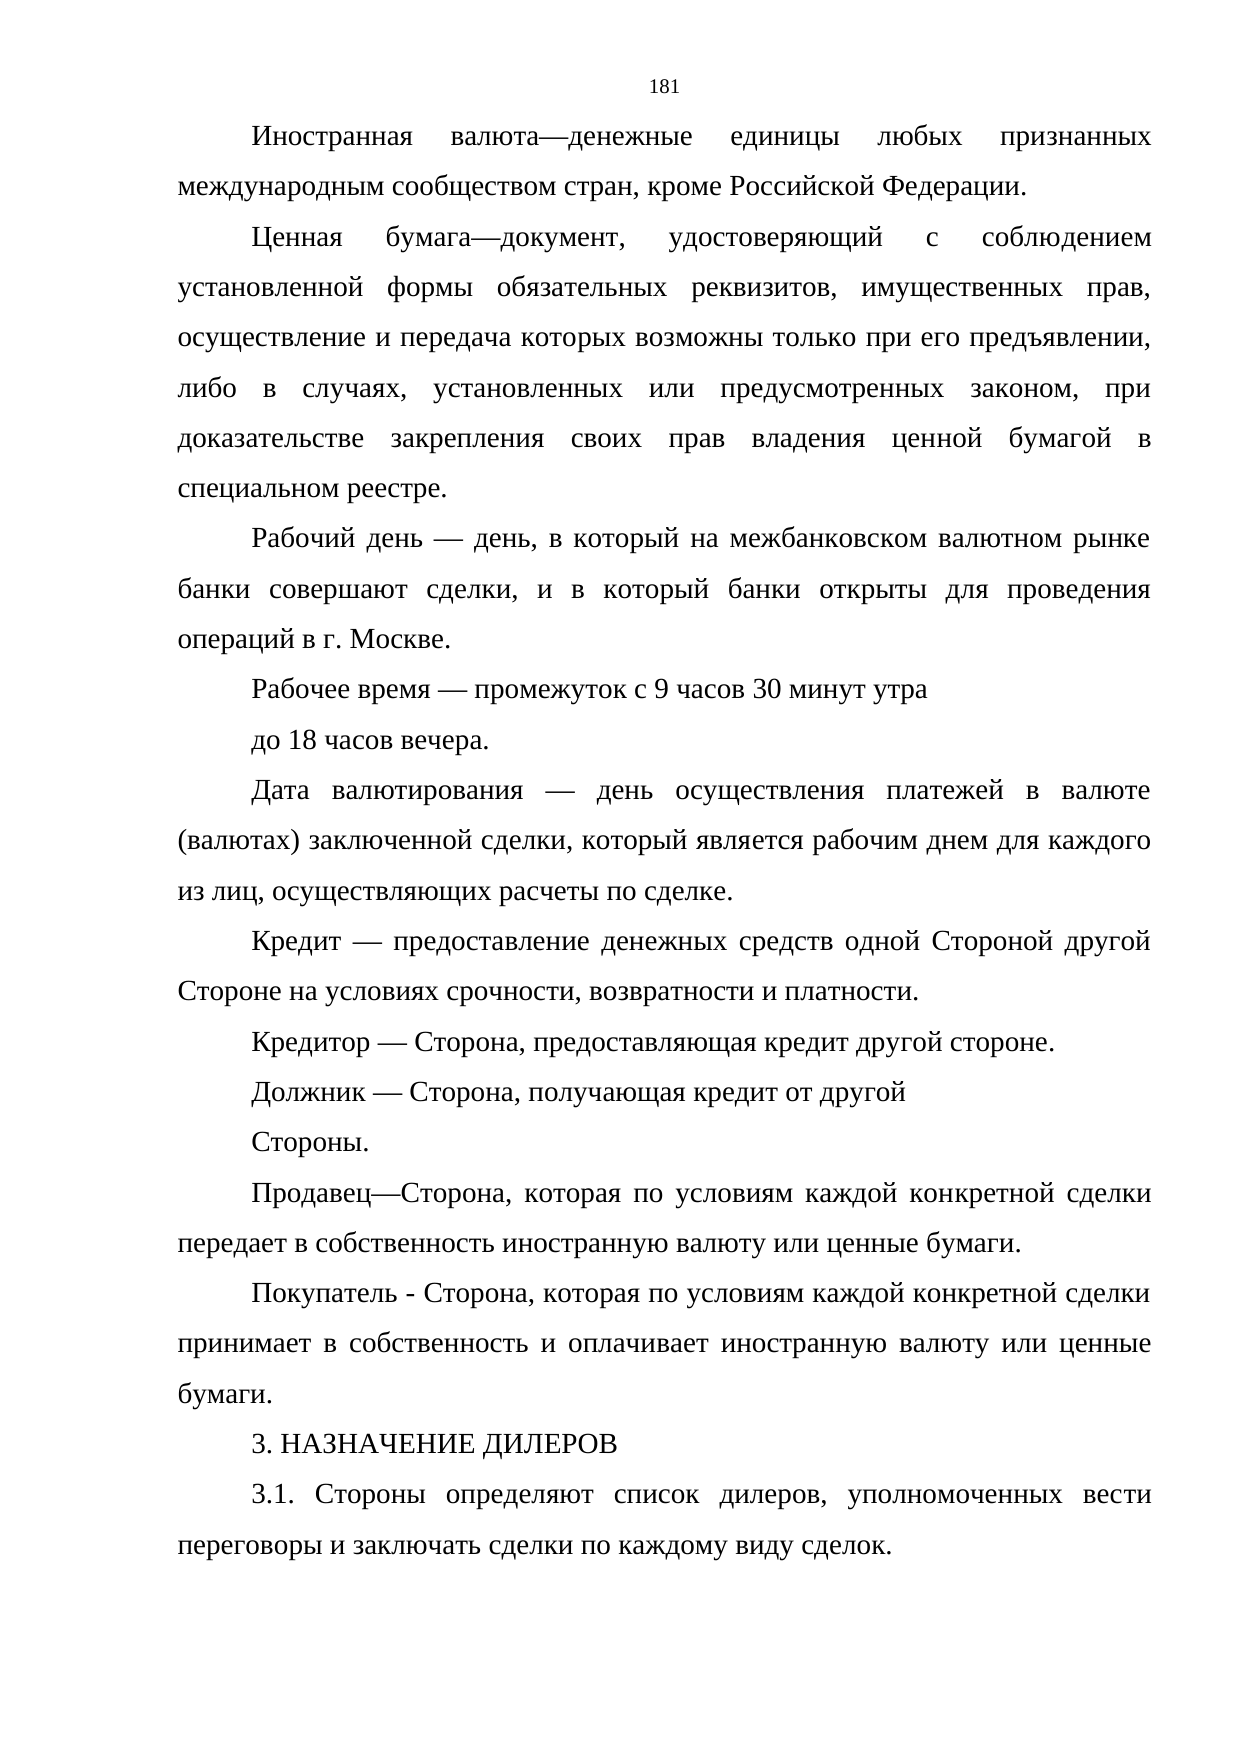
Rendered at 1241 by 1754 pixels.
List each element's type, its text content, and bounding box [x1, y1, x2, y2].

text 3.1. Стороны определяют список дилеров, уполномоченных вести переговоры и заключать сделки по каждому виду сделок. [177, 1477, 1152, 1560]
text Дата валютирования — день осуществления платежей в валюте (валютах) заключенной сделки, который является рабочим днем для каждого из лиц, осуществляющих расчеты по сделке. [177, 772, 1152, 906]
text Продавец—Сторона, которая по условиям каждой конкретной сделки передает в собственность иностранную валюту или ценные бумаги. [177, 1175, 1152, 1258]
text Рабочий день — день, в который на межбанковском валютном рынке банки совершают сделки, и в который банки открыты для проведения операций в г. Москве. [177, 521, 1152, 655]
text Иностранная валюта—денежные единицы любых признанных международным сообществом стран, кроме Российской Федерации. [177, 118, 1152, 202]
text до 18 часов вечера. [177, 722, 1152, 755]
text Ценная бумага—документ, удостоверяющий с соблюдением установленной формы обязательных реквизитов, имущественных прав, осуществление и передача которых возможны только при его предъявлении, либо в случаях, установленных или предусмотренных законом, при доказательстве закрепления своих прав владения ценной бумагой в специальном реестре. [177, 219, 1152, 504]
text Должник — Сторона, получающая кредит от другой [177, 1074, 1152, 1108]
text Кредитор — Сторона, предоставляющая кредит другой стороне. [177, 1024, 1152, 1057]
text Стороны. [177, 1124, 1152, 1158]
text 3. НАЗНАЧЕНИЕ ДИЛЕРОВ [177, 1426, 1152, 1460]
text Покупатель - Сторона, которая по условиям каждой конкретной сделки принимает в собственность и оплачивает иностранную валюту или ценные бумаги. [177, 1275, 1152, 1409]
text Рабочее время — промежуток с 9 часов 30 минут утра [177, 672, 1152, 705]
text Кредит — предоставление денежных средств одной Стороной другой Стороне на условиях срочности, возвратности и платности. [177, 923, 1152, 1007]
